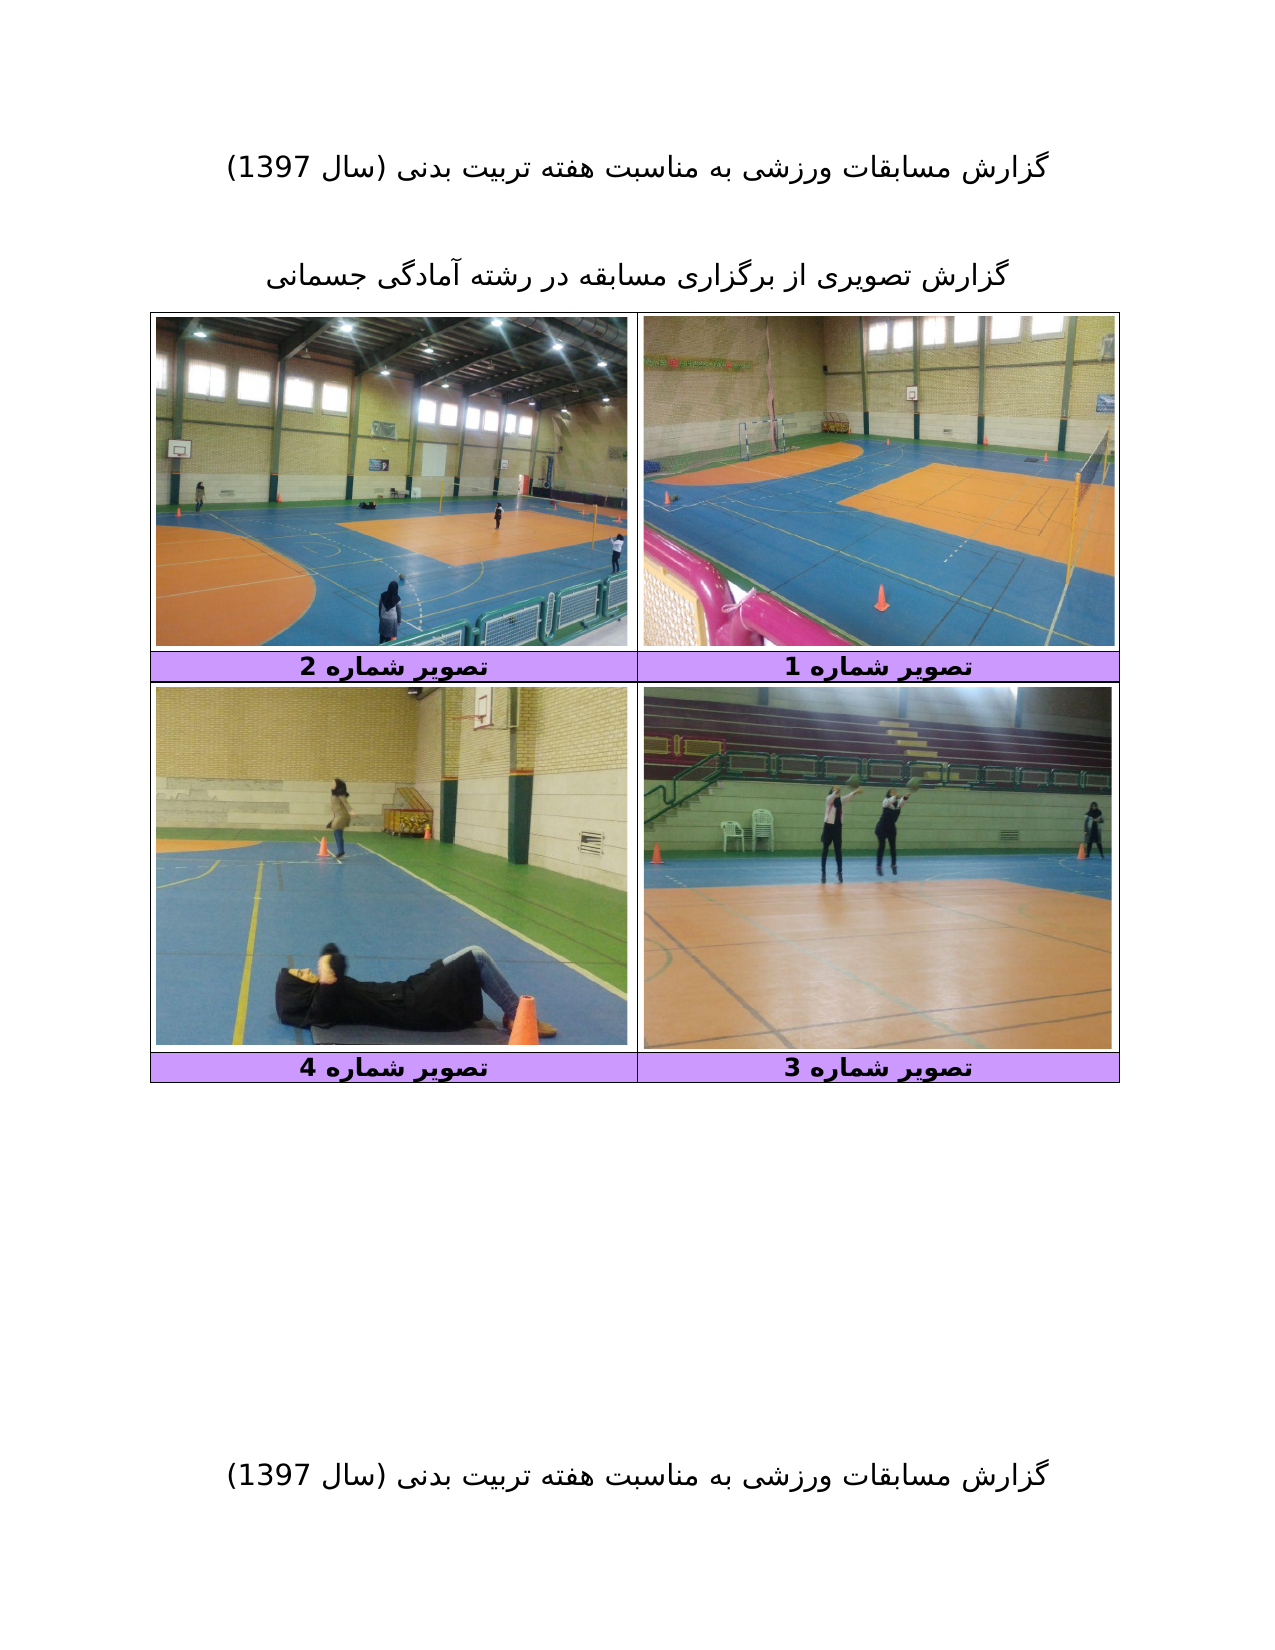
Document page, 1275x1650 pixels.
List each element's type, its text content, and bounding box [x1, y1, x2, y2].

picture [643, 316, 1115, 646]
table_header [151, 313, 637, 651]
picture [156, 687, 628, 1045]
table_cell تصویر شماره 2 [151, 652, 637, 681]
text گزارش‌ مسابقات ورزشی به مناسبت هفته تربیت بدنی (سال 1397) [150, 1458, 1125, 1492]
table_cell تصویر شماره 1 [638, 652, 1119, 681]
table_cell تصویر شماره 3 [638, 1053, 1119, 1082]
text گزارش تصویری از برگزاری مسابقه در رشته آمادگی جسمانی [150, 258, 1125, 292]
table_cell [638, 683, 1119, 1052]
table_cell [151, 683, 637, 1052]
picture [643, 687, 1112, 1049]
table_cell تصویر شماره 4 [151, 1053, 637, 1082]
text گزارش‌ مسابقات ورزشی به مناسبت هفته تربیت بدنی (سال 1397) [150, 150, 1125, 184]
picture [156, 317, 628, 646]
table_header [638, 313, 1119, 651]
